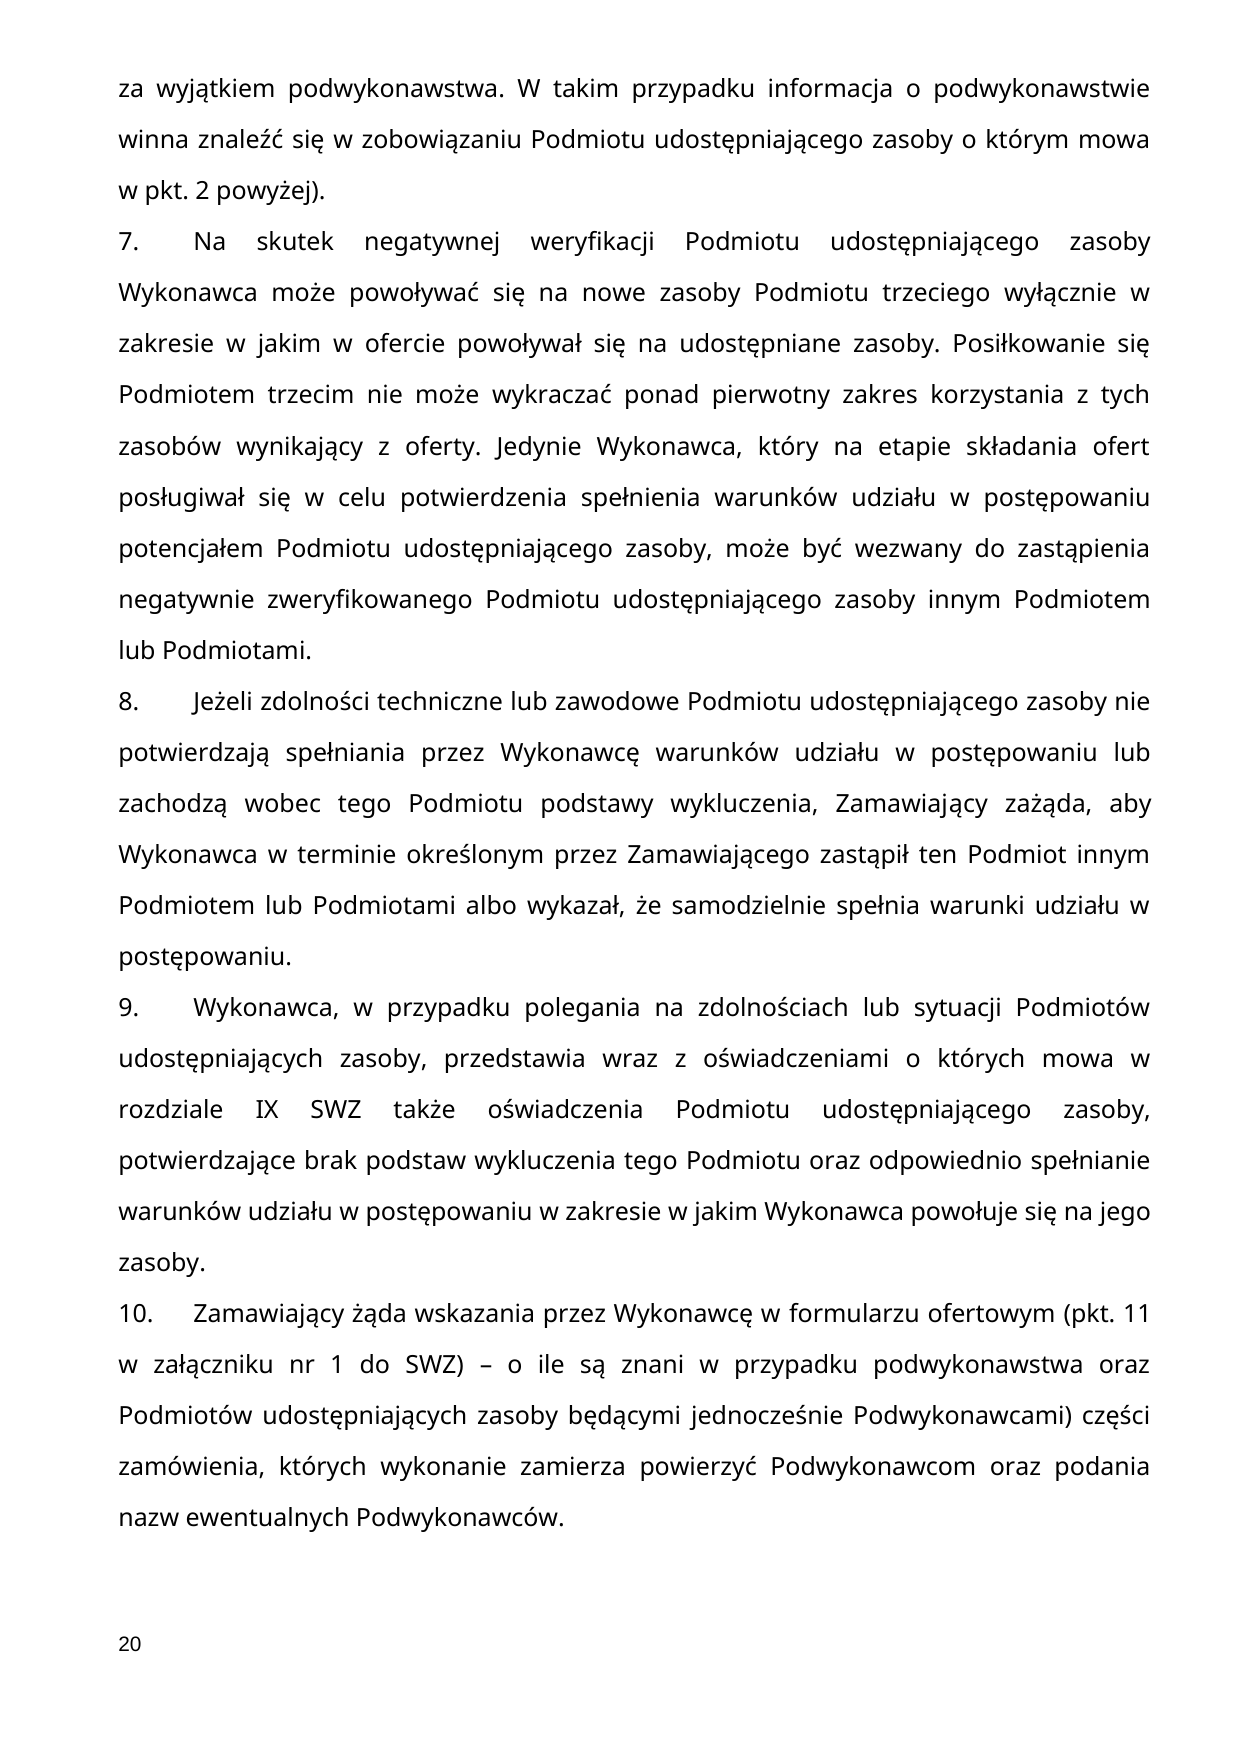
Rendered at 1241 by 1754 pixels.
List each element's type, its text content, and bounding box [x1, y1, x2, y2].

text 8. Jeżeli zdolności techniczne lub zawodowe Podmiotu udostępniającego zasoby nie potwierdzają spełniania przez Wykonawcę warunków udziału w postępowaniu lub zachodzą wobec tego Podmiotu podstawy wykluczenia, Zamawiający zażąda, aby Wykonawca w terminie określonym przez Zamawiającego zastąpił ten Podmiot innym Podmiotem lub Podmiotami albo wykazał, że samodzielnie spełnia warunki udziału w postępowaniu. [118, 683, 1152, 973]
text 10. Zamawiający żąda wskazania przez Wykonawcę w formularzu ofertowym (pkt. 11 w załączniku nr 1 do SWZ) – o ile są znani w przypadku podwykonawstwa oraz Podmiotów udostępniających zasoby będącymi jednocześnie Podwykonawcami) części zamówienia, których wykonanie zamierza powierzyć Podwykonawcom oraz podania nazw ewentualnych Podwykonawców. [118, 1296, 1152, 1534]
text 7. Na skutek negatywnej weryfikacji Podmiotu udostępniającego zasoby Wykonawca może powoływać się na nowe zasoby Podmiotu trzeciego wyłącznie w zakresie w jakim w ofercie powoływał się na udostępniane zasoby. Posiłkowanie się Podmiotem trzecim nie może wykraczać ponad pierwotny zakres korzystania z tych zasobów wynikający z oferty. Jedynie Wykonawca, który na etapie składania ofert posługiwał się w celu potwierdzenia spełnienia warunków udziału w postępowaniu potencjałem Podmiotu udostępniającego zasoby, może być wezwany do zastąpienia negatywnie zweryfikowanego Podmiotu udostępniającego zasoby innym Podmiotem lub Podmiotami. [118, 224, 1152, 666]
text 9. Wykonawca, w przypadku polegania na zdolnościach lub sytuacji Podmiotów udostępniających zasoby, przedstawia wraz z oświadczeniami o których mowa w rozdziale IX SWZ także oświadczenia Podmiotu udostępniającego zasoby, potwierdzające brak podstaw wykluczenia tego Podmiotu oraz odpowiednio spełnianie warunków udziału w postępowaniu w zakresie w jakim Wykonawca powołuje się na jego zasoby. [118, 989, 1152, 1279]
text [118, 71, 1152, 207]
